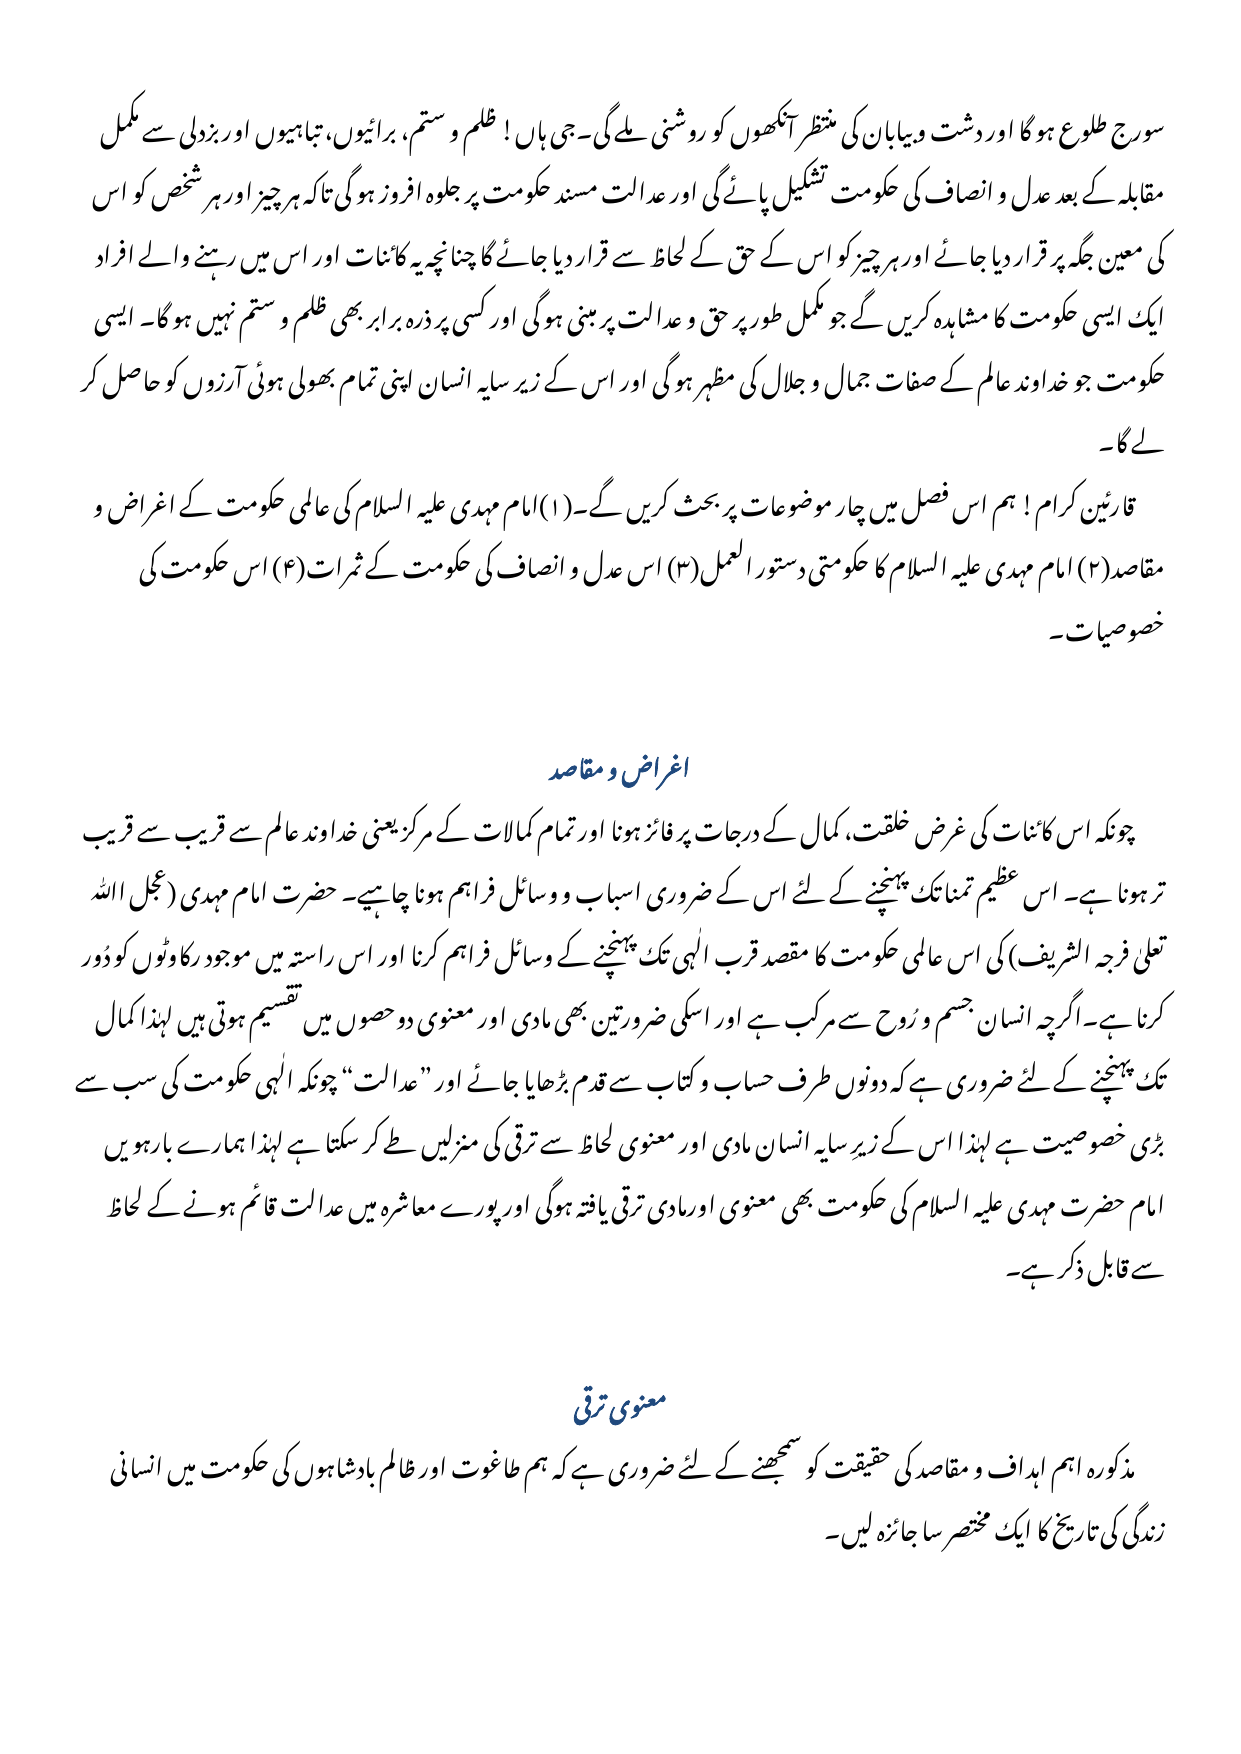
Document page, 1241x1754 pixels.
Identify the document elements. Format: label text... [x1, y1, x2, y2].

text چونکہ اس کائنات کی غرض خلقت، کمال کے درجات پر فائز ہونا اور تمام کمالات کے مرکز یعنی خداوند عالم سے قریب سے قریب تر ہونا ہے۔ اس عظیم تمنا تک پہنچنے کے لئے اس کے ضروری اسباب و وسائل فراہم ہونا چاہیے۔ حضرت امام مہدی (عجل اﷲ تعلیٰ فرجہ الشریف) کی اس عالمی حکومت کا مقصد قرب الٰہی تک پہنچنے کے وسائل فراہم کرنا اور اس راستہ میں موجود رکاوٹوں کو دُور کرنا ہے۔اگرچہ انسان جسم و رُوح سے مرکب ہے اور اسکی ضرورتین بھی مادی اور معنوی دوحصوں میں تقسیم ہوتی ہیں لہٰذا کمال تک پہنچنے کے لئے ضروری ہے کہ دونوں طرف حساب و کتاب سے قدم بڑھایا جائے اور ”عدالت“ چونکہ الٰہی حکومت کی سب سے بڑی خصوصیت ہے لہٰذا اس کے زیرِ سایہ انسان مادی اور معنوی لحاظ سے ترقی کی منزلیں طے کر سکتا ہے لہٰذا ہمارے بارہویں امام حضرت مہدی علیہ السلام کی حکومت بھی معنوی اورمادی ترقی یافتہ ہوگی اورپورے معاشرہ میں عدالت قائم ہونے کے لحاظ سے قابل ذکر ہے۔ [75, 794, 1165, 1294]
subtitle اغراض و مقاصد [75, 731, 1165, 794]
text مذکورہ اہم اہداف و مقاصد کی حقیقت کو سمجھنے کے لئے ضروری ہے کہ ہم طاغوت اور ظالم بادشاہوں کی حکومت میں انسانی زندگی کی تاریخ کا ایک مختصر سا جائزہ لیں۔ [75, 1431, 1165, 1556]
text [75, 94, 1165, 469]
subtitle معنوی ترقی [75, 1369, 1165, 1431]
text قارئین کرام! ہم اس فصل میں چار موضوعات پر بحث کریں گے۔(۱)امام مہدی علیہ السلام کی عالمی حکومت کے اغراض و مقاصد(۲) امام مہدی علیہ السلام کا حکومتی دستور العمل(۳) اس عدل و انصاف کی حکومت کے ثمرات(۴) اس حکومت کی خصوصیات۔ [75, 469, 1165, 656]
